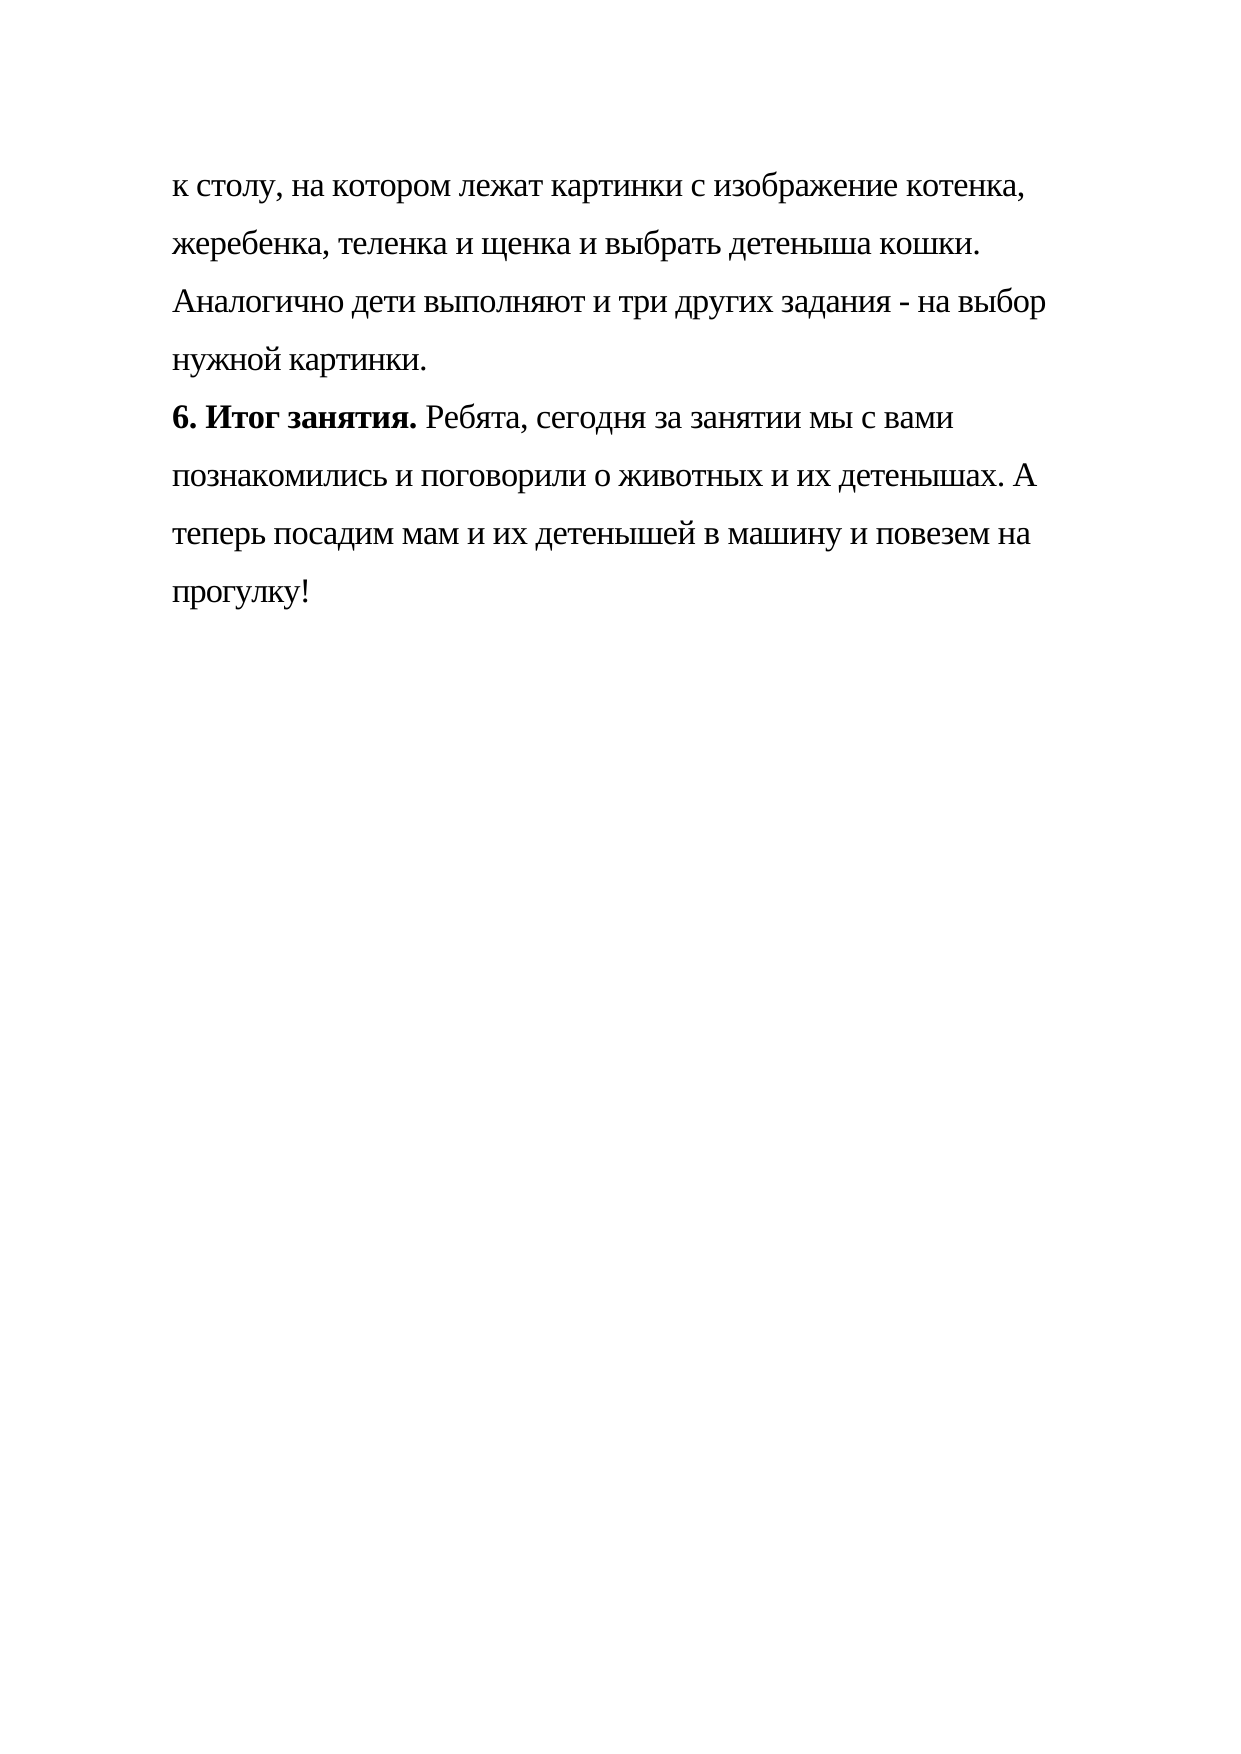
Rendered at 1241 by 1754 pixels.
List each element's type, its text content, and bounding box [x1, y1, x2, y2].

text к столу, на котором лежат картинки с изображение котенка, жеребенка, теленка и щенка и выбрать детеныша кошки. Аналогично дети выполняют и три других задания - на выбор нужной картинки. [172, 150, 1056, 382]
text 6. Итог занятия. Ребята, сегодня за занятии мы с вами познакомились и поговорили о животных и их детенышах. А теперь посадим мам и их детенышей в машину и повезем на прогулку! [172, 382, 1056, 614]
